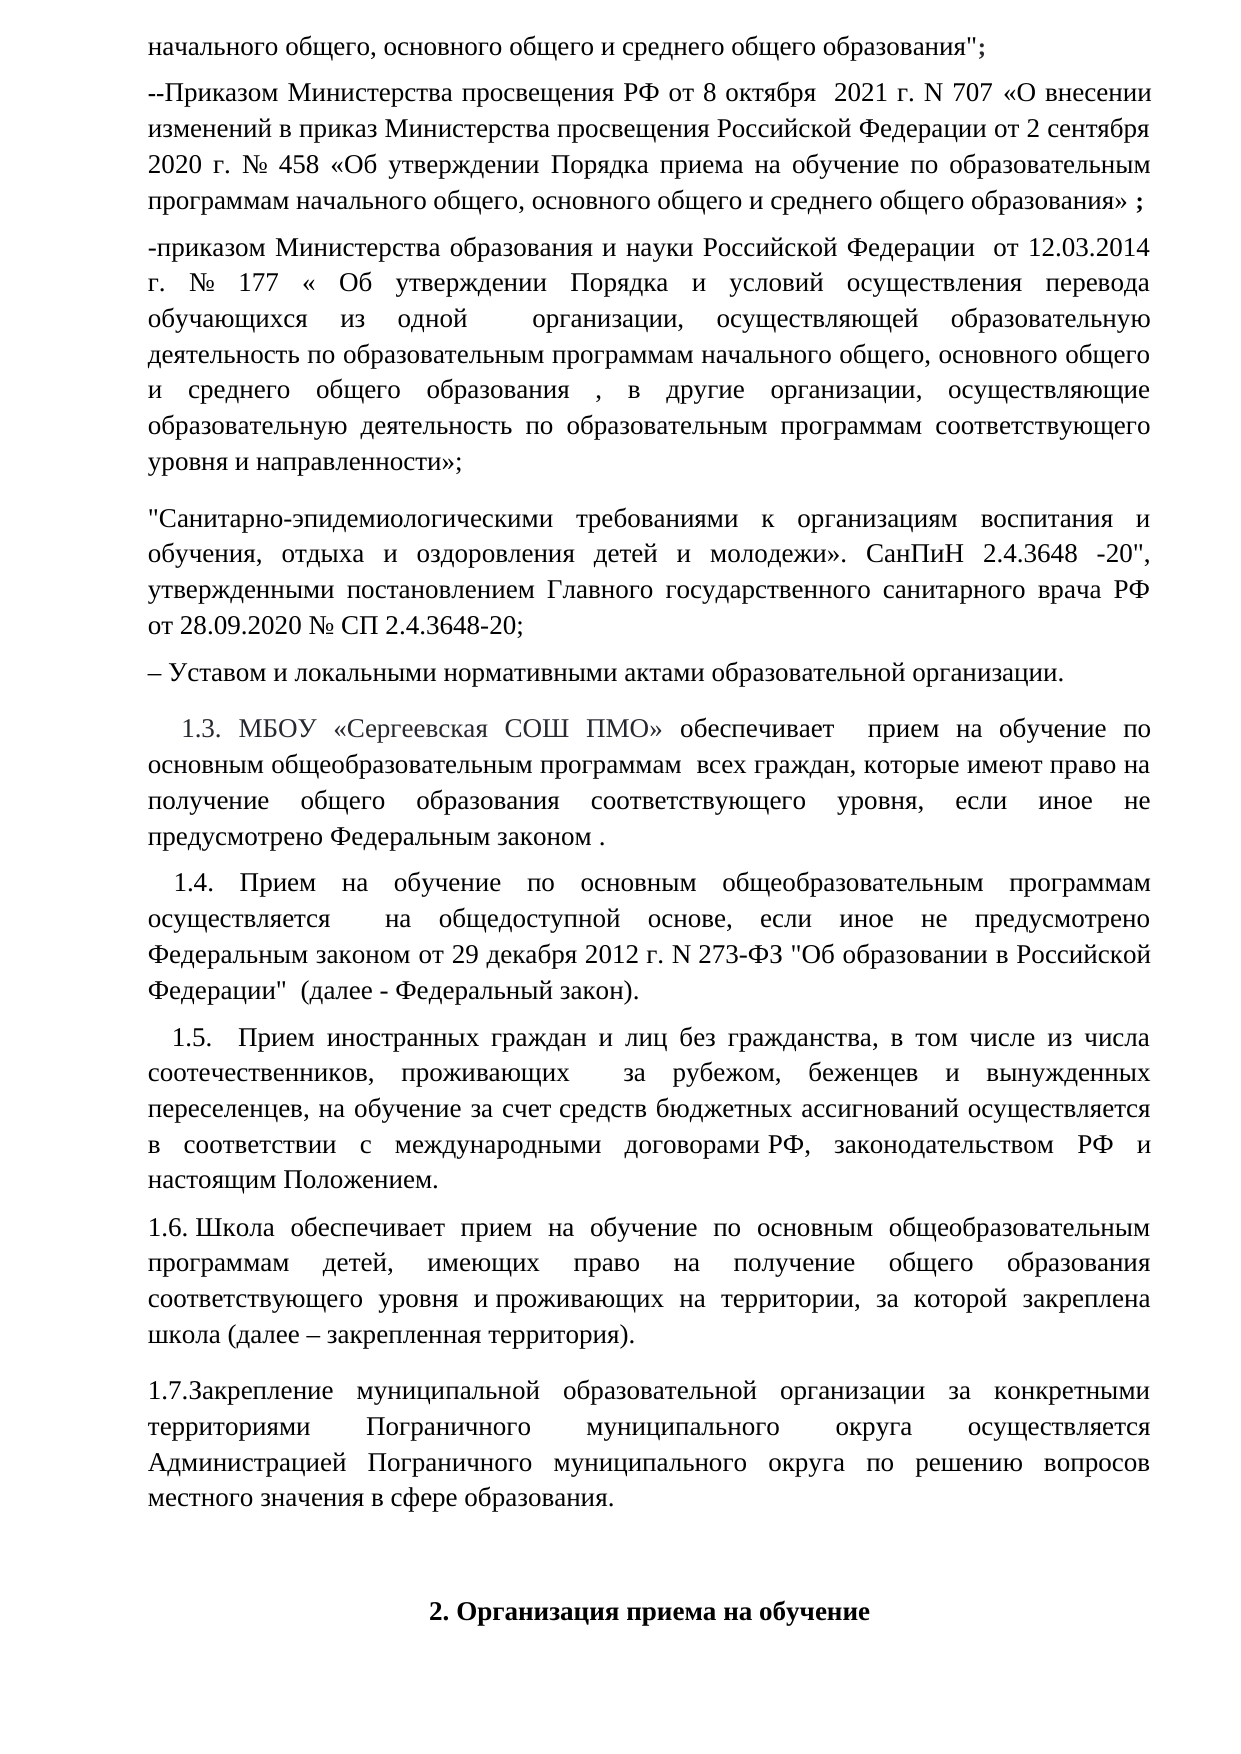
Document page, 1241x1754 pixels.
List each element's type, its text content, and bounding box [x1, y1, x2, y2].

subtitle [148, 29, 1152, 61]
text 1.7.Закрепление муниципальной образовательной организации за конкретными территориями Пограничного муниципального округа осуществляется Администрацией Пограничного муниципального округа по решению вопросов местного значения в сфере образования. [148, 1374, 1152, 1513]
subtitle 1.5. Прием иностранных граждан и лиц без гражданства, в том числе из числа соотечественников, проживающих за рубежом, беженцев и вынужденных переселенцев, на обучение за счет средств бюджетных ассигнований осуществляется в соответствии с международными договорами РФ, законодательством РФ и настоящим Положением. [148, 1021, 1152, 1195]
text 2. Организация приема на обучение [148, 1595, 1152, 1626]
text 1.6. Школа обеспечивает прием на обучение по основным общеобразовательным программам детей, имеющих право на получение общего образования соответствующего уровня и проживающих на территории, за которой закреплена школа (далее – закрепленная территория). [148, 1211, 1152, 1349]
subtitle "Санитарно-эпидемиологическими требованиями к организациям воспитания и обучения, отдыха и оздоровления детей и молодежи». СанПиН 2.4.3648 -20", утвержденными постановлением Главного государственного санитарного врача РФ от 28.09.2020 № СП 2.4.3648-20; [148, 502, 1152, 640]
subtitle 1.3. МБОУ «Сергеевская СОШ ПМО» обеспечивает прием на обучение по основным общеобразовательным программам всех граждан, которые имеют право на получение общего образования соответствующего уровня, если иное не предусмотрено Федеральным законом . [148, 712, 1152, 851]
subtitle 1.4. Прием на обучение по основным общеобразовательным программам осуществляется на общедоступной основе, если иное не предусмотрено Федеральным законом от 29 декабря 2012 г. N 273-ФЗ "Об образовании в Российской Федерации" (далее - Федеральный закон). [148, 867, 1152, 1005]
text -приказом Министерства образования и науки Российской Федерации от 12.03.2014 г. № 177 « Об утверждении Порядка и условий осуществления перевода обучающихся из одной организации, осуществляющей образовательную деятельность по образовательным программам начального общего, основного общего и среднего общего образования , в другие организации, осуществляющие образовательную деятельность по образовательным программам соответствующего уровня и направленности»; [148, 231, 1152, 476]
subtitle --Приказом Министерства просвещения РФ от 8 октября 2021 г. N 707 «О внесении изменений в приказ Министерства просвещения Российской Федерации от 2 сентября 2020 г. № 458 «Об утверждении Порядка приема на обучение по образовательным программам начального общего, основного общего и среднего общего образования» ; [148, 77, 1152, 215]
text – Уставом и локальными нормативными актами образовательной организации. [148, 656, 1152, 687]
